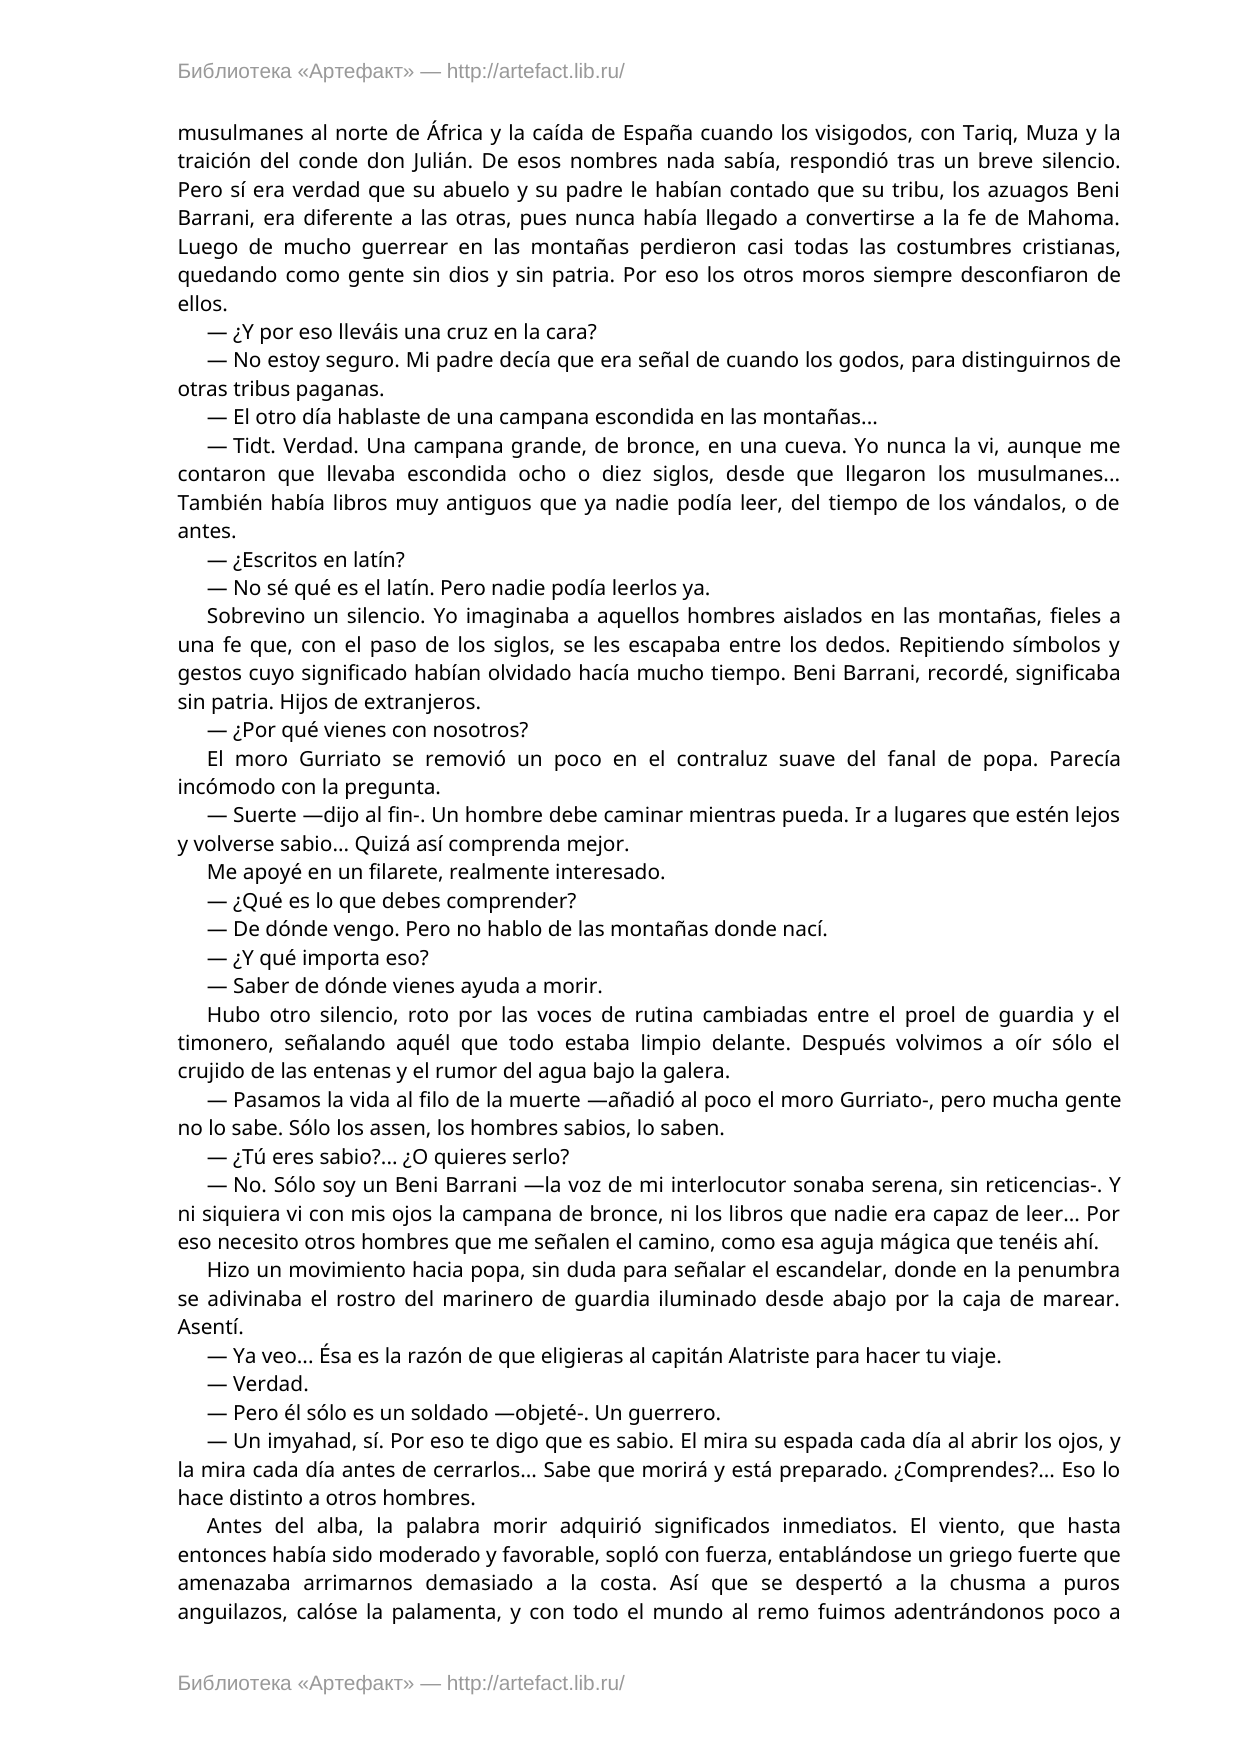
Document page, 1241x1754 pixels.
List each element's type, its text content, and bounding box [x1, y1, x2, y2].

text Sobrevino un silencio. Yo imaginaba a aquellos hombres aislados en las montañas, fieles a una fe que, con el paso de los siglos, se les escapaba entre los dedos. Repitiendo símbolos y gestos cuyo significado habían olvidado hacía mucho tiempo. Beni Barrani, recordé, significaba sin patria. Hijos de extranjeros. [177, 602, 1122, 715]
text — De dónde vengo. Pero no hablo de las montañas donde nací. [177, 914, 1122, 943]
text Hizo un movimiento hacia popa, sin duda para señalar el escandelar, donde en la penumbra se adivinaba el rostro del marinero de guardia iluminado desde abajo por la caja de marear. Asentí. [177, 1256, 1122, 1341]
text — No. Sólo soy un Beni Barrani —la voz de mi interlocutor sonaba serena, sin reticencias-. Y ni siquiera vi con mis ojos la campana de bronce, ni los libros que nadie era capaz de leer... Por eso necesito otros hombres que me señalen el camino, como esa aguja mágica que tenéis ahí. [177, 1170, 1122, 1256]
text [177, 118, 1122, 317]
text — Pasamos la vida al filo de la muerte —añadió al poco el moro Gurriato-, pero mucha gente no lo sabe. Sólo los assen, los hombres sabios, lo saben. [177, 1085, 1122, 1142]
text — ¿Escritos en latín? [177, 545, 1122, 573]
text — Tidt. Verdad. Una campana grande, de bronce, en una cueva. Yo nunca la vi, aunque me contaron que llevaba escondida ocho o diez siglos, desde que llegaron los musulmanes... También había libros muy antiguos que ya nadie podía leer, del tiempo de los vándalos, o de antes. [177, 431, 1122, 545]
text — El otro día hablaste de una campana escondida en las montañas... [177, 402, 1122, 431]
text — Ya veo... Ésa es la razón de que eligieras al capitán Alatriste para hacer tu viaje. [177, 1341, 1122, 1369]
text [177, 1512, 1122, 1625]
text — No sé qué es el latín. Pero nadie podía leerlos ya. [177, 573, 1122, 602]
text — ¿Qué es lo que debes comprender? [177, 886, 1122, 914]
text — Un imyahad, sí. Por eso te digo que es sabio. El mira su espada cada día al abrir los ojos, y la mira cada día antes de cerrarlos... Sabe que morirá y está preparado. ¿Comprendes?... Eso lo hace distinto a otros hombres. [177, 1426, 1122, 1512]
text — Saber de dónde vienes ayuda a morir. [177, 971, 1122, 1000]
text — ¿Tú eres sabio?... ¿O quieres serlo? [177, 1142, 1122, 1170]
text El moro Gurriato se removió un poco en el contraluz suave del fanal de popa. Parecía incómodo con la pregunta. [177, 744, 1122, 801]
text — Suerte —dijo al fin-. Un hombre debe caminar mientras pueda. Ir a lugares que estén lejos y volverse sabio... Quizá así comprenda mejor. [177, 801, 1122, 857]
text — No estoy seguro. Mi padre decía que era señal de cuando los godos, para distinguirnos de otras tribus paganas. [177, 346, 1122, 402]
text Me apoyé en un filarete, realmente interesado. [177, 857, 1122, 886]
text Hubo otro silencio, roto por las voces de rutina cambiadas entre el proel de guardia y el timonero, señalando aquél que todo estaba limpio delante. Después volvimos a oír sólo el crujido de las entenas y el rumor del agua bajo la galera. [177, 1000, 1122, 1085]
text — Verdad. [177, 1369, 1122, 1398]
text — ¿Y qué importa eso? [177, 943, 1122, 971]
text — ¿Y por eso lleváis una cruz en la cara? [177, 317, 1122, 346]
text — Pero él sólo es un soldado —objeté-. Un guerrero. [177, 1398, 1122, 1426]
text — ¿Por qué vienes con nosotros? [177, 715, 1122, 744]
